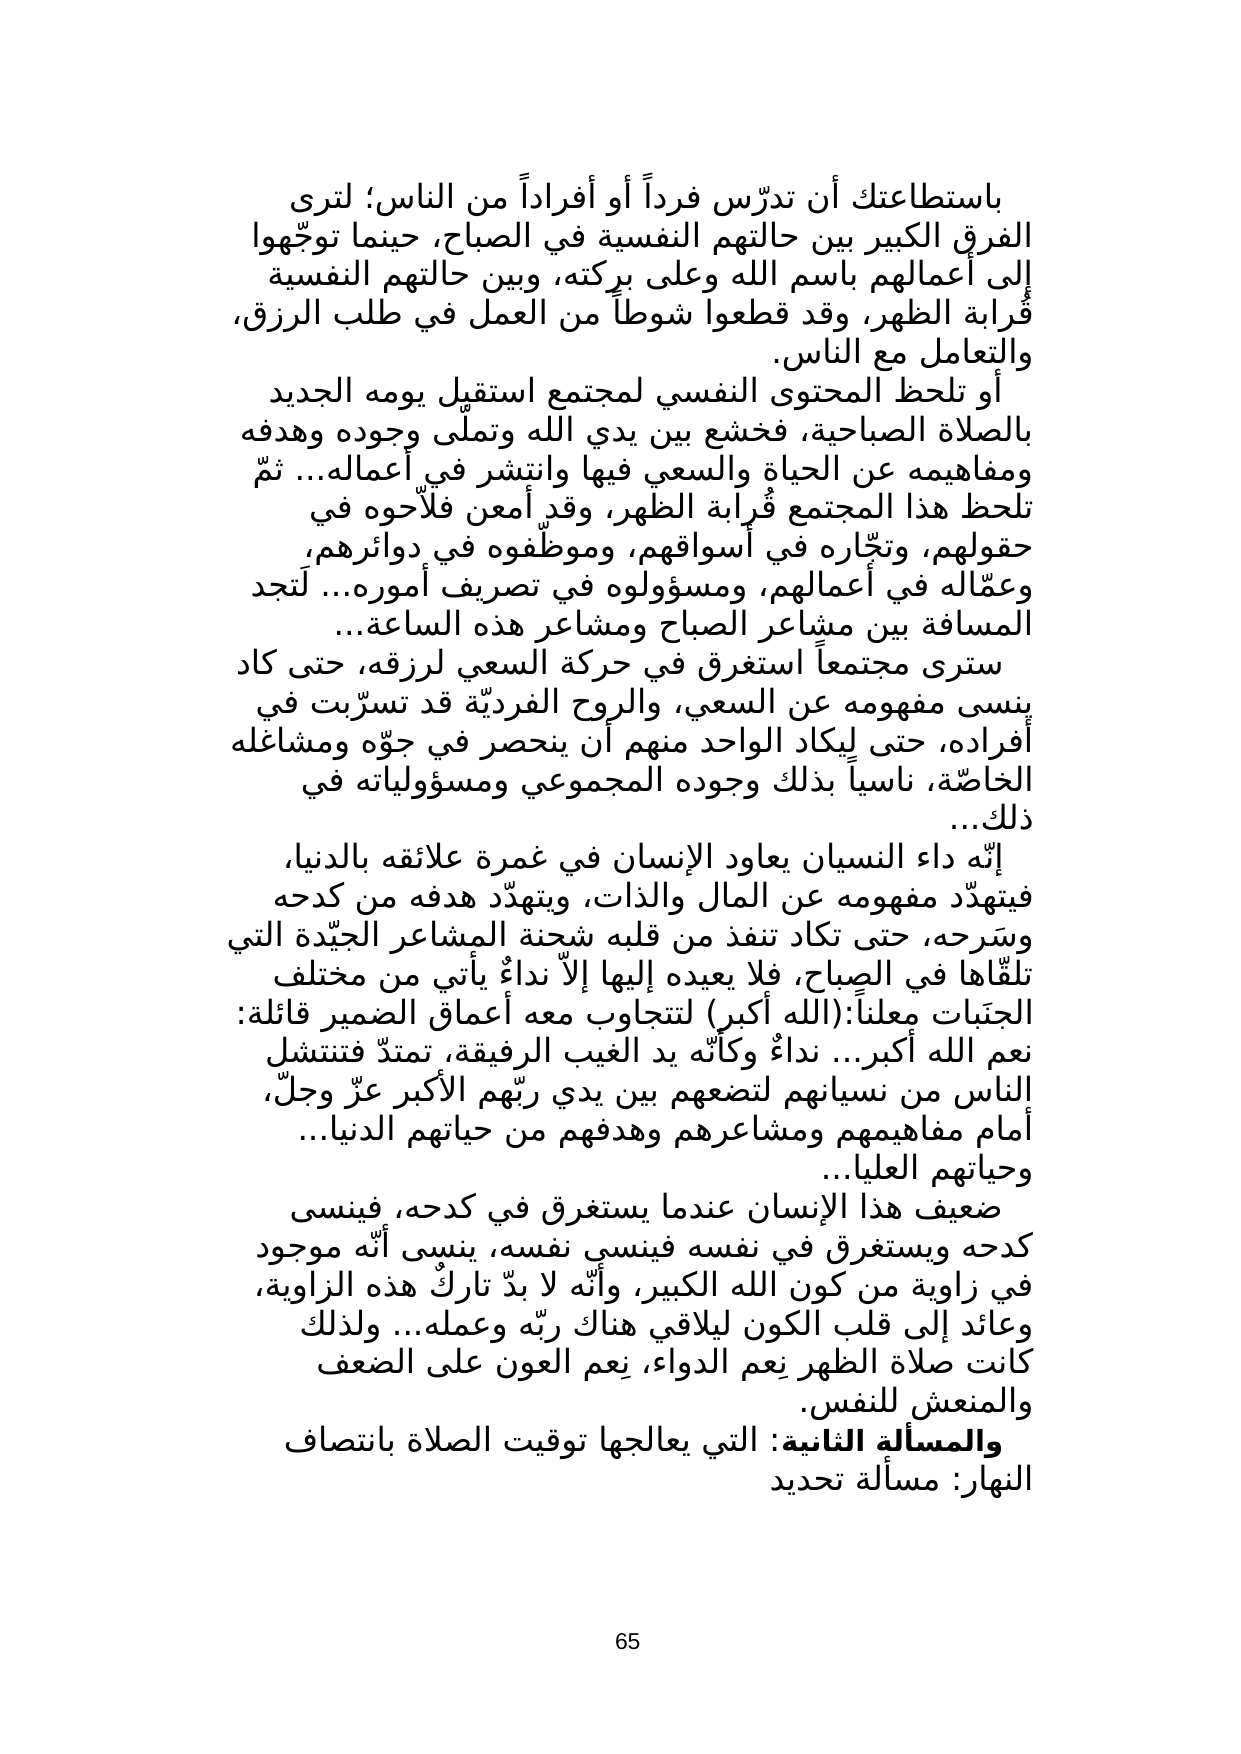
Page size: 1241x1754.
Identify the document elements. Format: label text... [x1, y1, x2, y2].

text إنّه داء النسيان يعاود الإنسان في غمرة علائقه بالدنيا، فيتهدّد مفهومه عن المال والذات، ويتهدّد هدفه من كدحه وسَرحه، حتى تكاد تنفذ من قلبه شحنة المشاعر الجيّدة التي تلقّاها في الصباح، فلا يعيده إليها إلاّ نداءٌ يأتي من مختلف الجنَبات معلناً:(الله أكبر) لتتجاوب معه أعماق الضمير قائلة: نعم الله أكبر... نداءٌ وكأنّه يد الغيب الرفيقة، تمتدّ فتنتشل الناس من نسيانهم لتضعهم بين يدي ربّهم الأكبر عزّ وجلّ، أمام مفاهيمهم ومشاعرهم وهدفهم من حياتهم الدنيا... وحياتهم العليا... [222, 838, 1033, 1187]
text سترى مجتمعاً استغرق في حركة السعي لرزقه، حتى كاد ينسى مفهومه عن السعي، والروح الفرديّة قد تسرّبت في أفراده، حتى ليكاد الواحد منهم أن ينحصر في جوّه ومشاغله الخاصّة، ناسياً بذلك وجوده المجموعي ومسؤولياته في ذلك... [222, 643, 1033, 838]
text والمسألة الثانية: التي يعالجها توقيت الصلاة بانتصاف النهار: مسألة تحديد [222, 1421, 1033, 1498]
text ضعيف هذا الإنسان عندما يستغرق في كدحه، فينسى كدحه ويستغرق في نفسه فينسى نفسه، ينسى أنّه موجود في زاوية من كون الله الكبير، وأنّه لا بدّ تاركٌ هذه الزاوية، وعائد إلى قلب الكون ليلاقي هناك ربّه وعمله... ولذلك كانت صلاة الظهر نِعم الدواء، نِعم العون على الضعف والمنعش للنفس. [222, 1187, 1033, 1421]
text أو تلحظ المحتوى النفسي لمجتمع استقبل يومه الجديد بالصلاة الصباحية، فخشع بين يدي الله وتملّى وجوده وهدفه ومفاهيمه عن الحياة والسعي فيها وانتشر في أعماله... ثمّ تلحظ هذا المجتمع قُرابة الظهر، وقد أمعن فلاّحوه في حقولهم، وتجّاره في أسواقهم، وموظّفوه في دوائرهم، وعمّاله في أعمالهم، ومسؤولوه في تصريف أموره... لَتجد المسافة بين مشاعر الصباح ومشاعر هذه الساعة... [222, 371, 1033, 643]
text باستطاعتك أن تدرّس فرداً أو أفراداً من الناس؛ لترى الفرق الكبير بين حالتهم النفسية في الصباح، حينما توجّهوا إلى أعمالهم باسم الله وعلى بركته، وبين حالتهم النفسية قُرابة الظهر، وقد قطعوا شوطاً من العمل في طلب الرزق، والتعامل مع الناس. [222, 177, 1033, 371]
